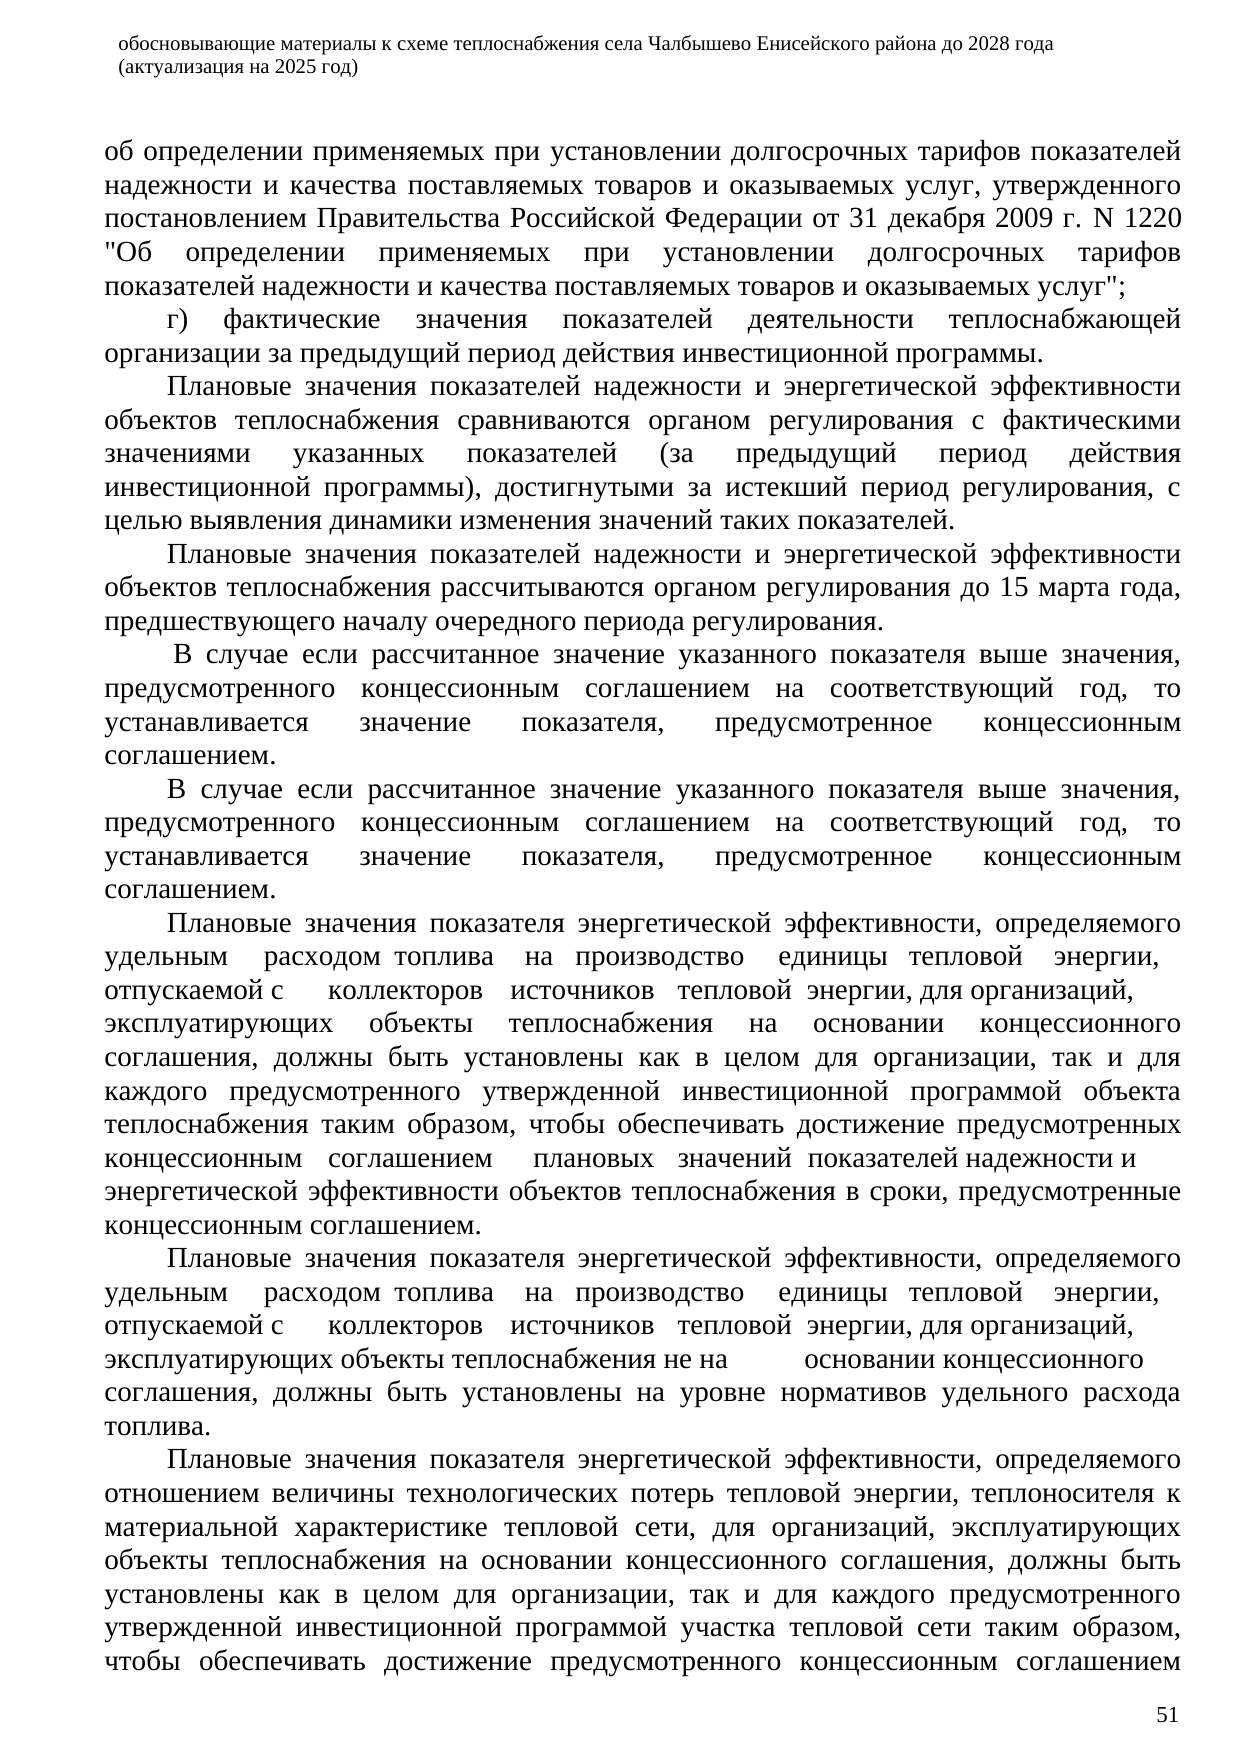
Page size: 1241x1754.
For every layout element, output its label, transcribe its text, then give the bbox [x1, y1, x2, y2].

text г) фактические значения показателей деятельности теплоснабжающей организации за предыдущий период действия инвестиционной программы. [104, 301, 1182, 368]
text отпускаемой с коллекторов источников тепловой энергии, для организаций, [104, 1307, 1182, 1341]
text Плановые значения показателя энергетической эффективности, определяемого удельным расходом топлива на производство единицы тепловой энергии, [104, 905, 1182, 972]
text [104, 1442, 1182, 1676]
text соглашения, должны быть установлены на уровне нормативов удельного расхода топлива. [104, 1374, 1182, 1442]
text Плановые значения показателя энергетической эффективности, определяемого удельным расходом топлива на производство единицы тепловой энергии, [104, 1240, 1182, 1307]
text Плановые значения показателей надежности и энергетической эффективности объектов теплоснабжения рассчитываются органом регулирования до 15 марта года, предшествующего началу очередного периода регулирования. [104, 536, 1182, 637]
text эксплуатирующих объекты теплоснабжения не на основании концессионного [104, 1341, 1182, 1374]
text энергетической эффективности объектов теплоснабжения в сроки, предусмотренные концессионным соглашением. [104, 1173, 1182, 1240]
text В случае если рассчитанное значение указанного показателя выше значения, предусмотренного концессионным соглашением на соответствующий год, то устанавливается значение показателя, предусмотренное концессионным соглашением. [104, 771, 1182, 905]
text В случае если рассчитанное значение указанного показателя выше значения, предусмотренного концессионным соглашением на соответствующий год, то устанавливается значение показателя, предусмотренное концессионным соглашением. [104, 637, 1182, 771]
text отпускаемой с коллекторов источников тепловой энергии, для организаций, [104, 972, 1182, 1006]
text Плановые значения показателей надежности и энергетической эффективности объектов теплоснабжения сравниваются органом регулирования с фактическими значениями указанных показателей (за предыдущий период действия инвестиционной программы), достигнутыми за истекший период регулирования, с целью выявления динамики изменения значений таких показателей. [104, 368, 1182, 536]
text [104, 133, 1182, 301]
text эксплуатирующих объекты теплоснабжения на основании концессионного соглашения, должны быть установлены как в целом для организации, так и для каждого предусмотренного утвержденной инвестиционной программой объекта теплоснабжения таким образом, чтобы обеспечивать достижение предусмотренных концессионным соглашением плановых значений показателей надежности и [104, 1006, 1182, 1173]
